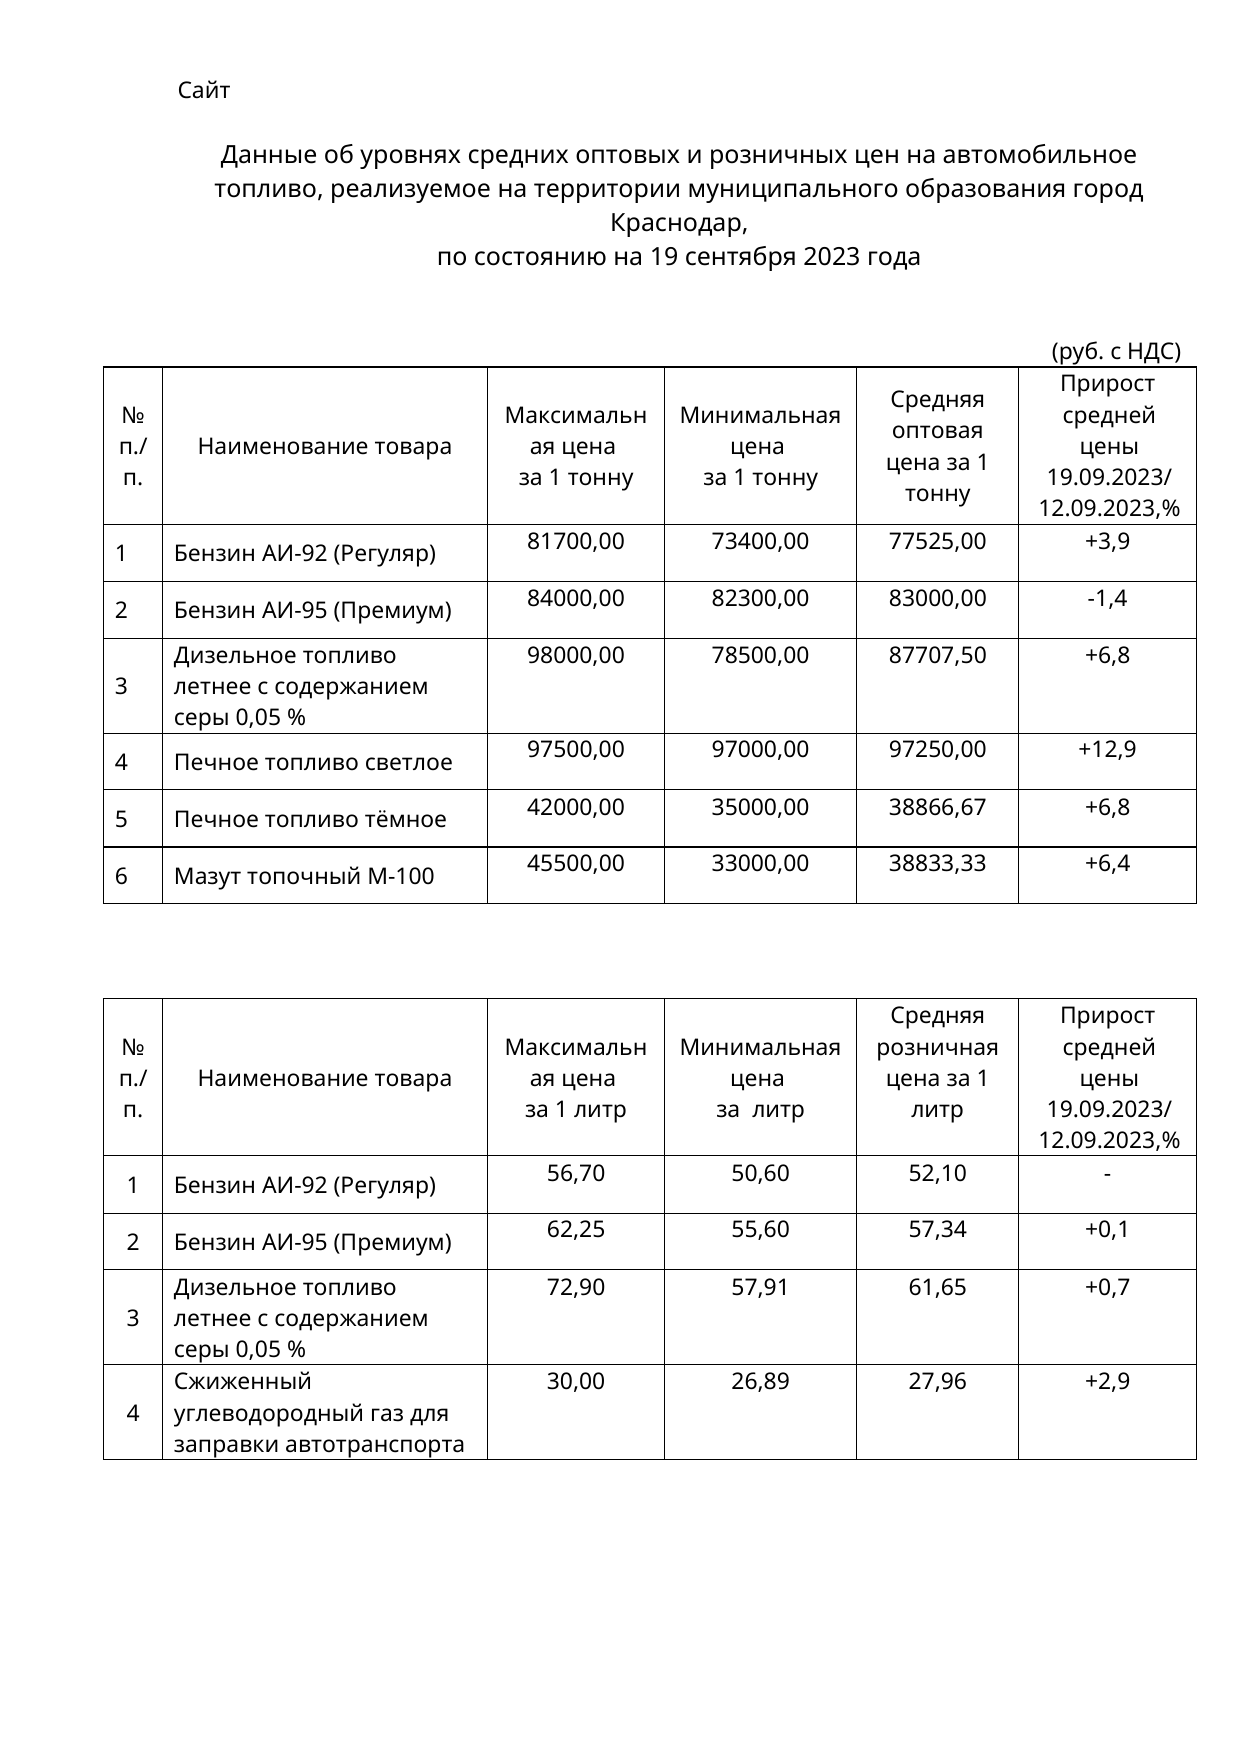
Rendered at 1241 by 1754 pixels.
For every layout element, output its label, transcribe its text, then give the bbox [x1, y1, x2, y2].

table_cell - [1019, 1156, 1196, 1212]
table_cell Бензин АИ-95 (Премиум) [163, 1214, 487, 1269]
table_cell Печное топливо светлое [163, 734, 487, 789]
table_cell 42000,00 [488, 790, 664, 846]
table_cell 35000,00 [665, 790, 856, 846]
table_header Минимальная цена за 1 тонну [665, 368, 856, 524]
table_cell 50,60 [665, 1156, 856, 1212]
text Данные об уровнях средних оптовых и розничных цен на автомобильное топливо, реализуемое на территории муниципального образования город Краснодар, по состоянию на 19 сентября 2023 года [177, 136, 1181, 273]
table_cell 77525,00 [857, 525, 1018, 581]
table_cell 61,65 [857, 1270, 1018, 1364]
table_cell 27,96 [857, 1365, 1018, 1459]
table_cell 57,91 [665, 1270, 856, 1364]
table_cell 52,10 [857, 1156, 1018, 1212]
table_cell 4 [104, 734, 162, 789]
table_cell 1 [104, 1156, 162, 1212]
table_cell 5 [104, 790, 162, 846]
table_cell Мазут топочный М-100 [163, 848, 487, 903]
table_cell 97500,00 [488, 734, 664, 789]
table_cell Дизельное топливо летнее с содержанием серы 0,05 % [163, 639, 487, 732]
table_cell 97250,00 [857, 734, 1018, 789]
table_cell 30,00 [488, 1365, 664, 1459]
table_cell +0,1 [1019, 1214, 1196, 1269]
text (руб. с НДС) [177, 335, 1181, 366]
table_cell +6,4 [1019, 848, 1196, 903]
table_cell 83000,00 [857, 582, 1018, 638]
table_cell 56,70 [488, 1156, 664, 1212]
table_cell 81700,00 [488, 525, 664, 581]
table_cell 33000,00 [665, 848, 856, 903]
table_cell 4 [104, 1365, 162, 1459]
table_cell 38833,33 [857, 848, 1018, 903]
table_cell Сжиженный углеводородный газ для заправки автотранспорта [163, 1365, 487, 1459]
table_header Максимальная цена за 1 тонну [488, 368, 664, 524]
table_cell 3 [104, 639, 162, 732]
table_header Минимальная цена за литр [665, 999, 856, 1155]
table_cell 57,34 [857, 1214, 1018, 1269]
table_cell 84000,00 [488, 582, 664, 638]
table_cell Бензин АИ-95 (Премиум) [163, 582, 487, 638]
table_cell +6,8 [1019, 639, 1196, 732]
text Сайт [177, 74, 1181, 105]
table_header Максимальная цена за 1 литр [488, 999, 664, 1155]
table_cell -1,4 [1019, 582, 1196, 638]
table_header Наименование товара [163, 368, 487, 524]
table_cell +0,7 [1019, 1270, 1196, 1364]
table_cell +2,9 [1019, 1365, 1196, 1459]
table_cell 87707,50 [857, 639, 1018, 732]
table_cell 98000,00 [488, 639, 664, 732]
table_cell 2 [104, 582, 162, 638]
table_cell 38866,67 [857, 790, 1018, 846]
table_header Прирост средней цены 19.09.2023/ 12.09.2023,% [1019, 999, 1196, 1155]
table_cell 55,60 [665, 1214, 856, 1269]
table_cell Бензин АИ-92 (Регуляр) [163, 525, 487, 581]
table_cell 26,89 [665, 1365, 856, 1459]
table_cell +6,8 [1019, 790, 1196, 846]
table_cell Печное топливо тёмное [163, 790, 487, 846]
table_cell 6 [104, 848, 162, 903]
table_cell 62,25 [488, 1214, 664, 1269]
table_cell 78500,00 [665, 639, 856, 732]
table_header Наименование товара [163, 999, 487, 1155]
table_cell 72,90 [488, 1270, 664, 1364]
table_cell 2 [104, 1214, 162, 1269]
table_cell +12,9 [1019, 734, 1196, 789]
table_cell 82300,00 [665, 582, 856, 638]
table_cell 73400,00 [665, 525, 856, 581]
table_cell 45500,00 [488, 848, 664, 903]
table_cell +3,9 [1019, 525, 1196, 581]
table_cell 97000,00 [665, 734, 856, 789]
table_cell 3 [104, 1270, 162, 1364]
table_header Средняя оптовая цена за 1 тонну [857, 368, 1018, 524]
table_cell Бензин АИ-92 (Регуляр) [163, 1156, 487, 1212]
table_header № п./п. [104, 999, 162, 1155]
table_header № п./п. [104, 368, 162, 524]
table_header Средняя розничная цена за 1 литр [857, 999, 1018, 1155]
table_cell 1 [104, 525, 162, 581]
table_cell Дизельное топливо летнее с содержанием серы 0,05 % [163, 1270, 487, 1364]
table_header Прирост средней цены 19.09.2023/ 12.09.2023,% [1019, 368, 1196, 524]
